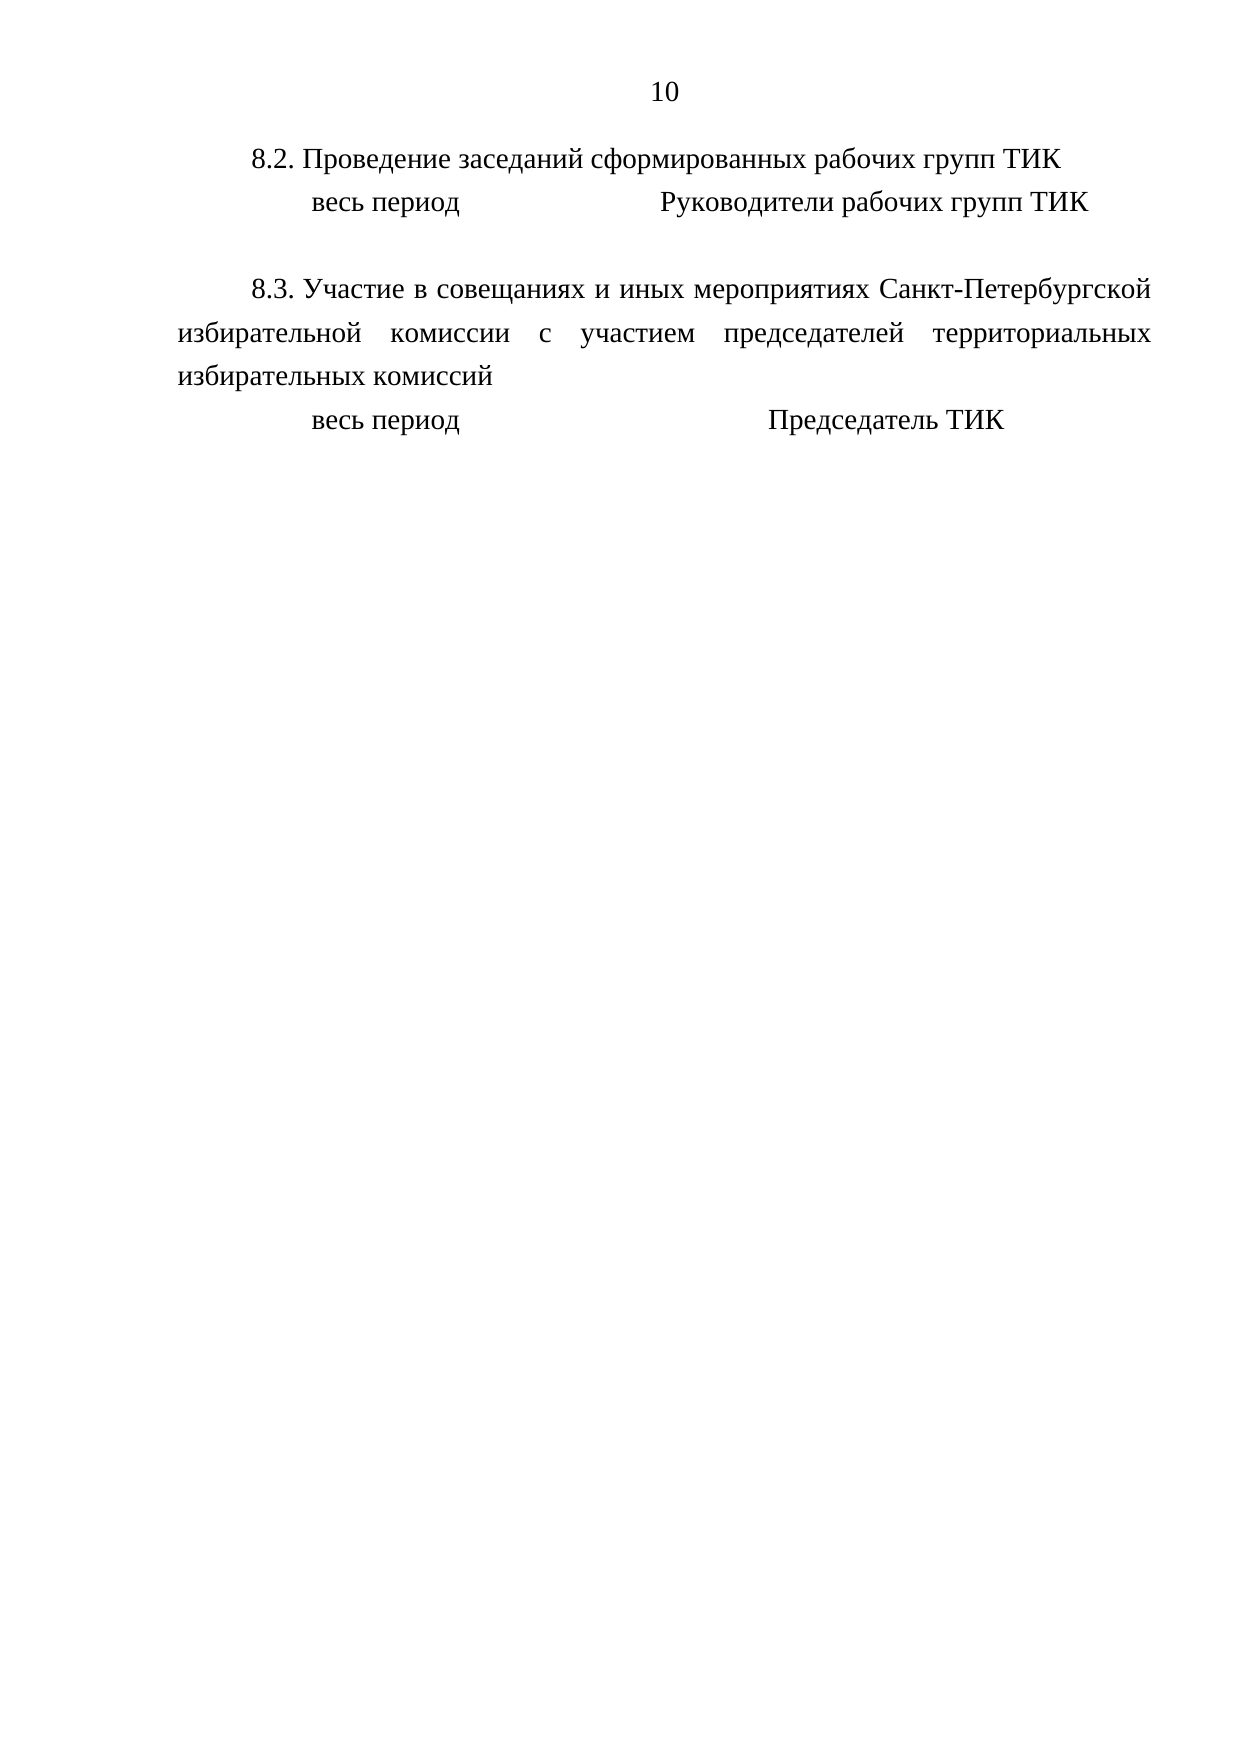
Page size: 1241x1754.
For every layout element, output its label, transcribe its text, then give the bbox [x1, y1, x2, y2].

table_header Руководители рабочих групп ТИК [605, 184, 1139, 228]
table_header весь период [166, 184, 605, 228]
text 8.3. Участие в совещаниях и иных мероприятиях Санкт-Петербургской избирательной комиссии с участием председателей территориальных избирательных комиссий [177, 271, 1152, 392]
table_header Председатель ТИК [605, 402, 1096, 489]
text 8.2. Проведение заседаний сформированных рабочих групп ТИК [177, 141, 1152, 174]
table_header весь период [166, 402, 605, 489]
